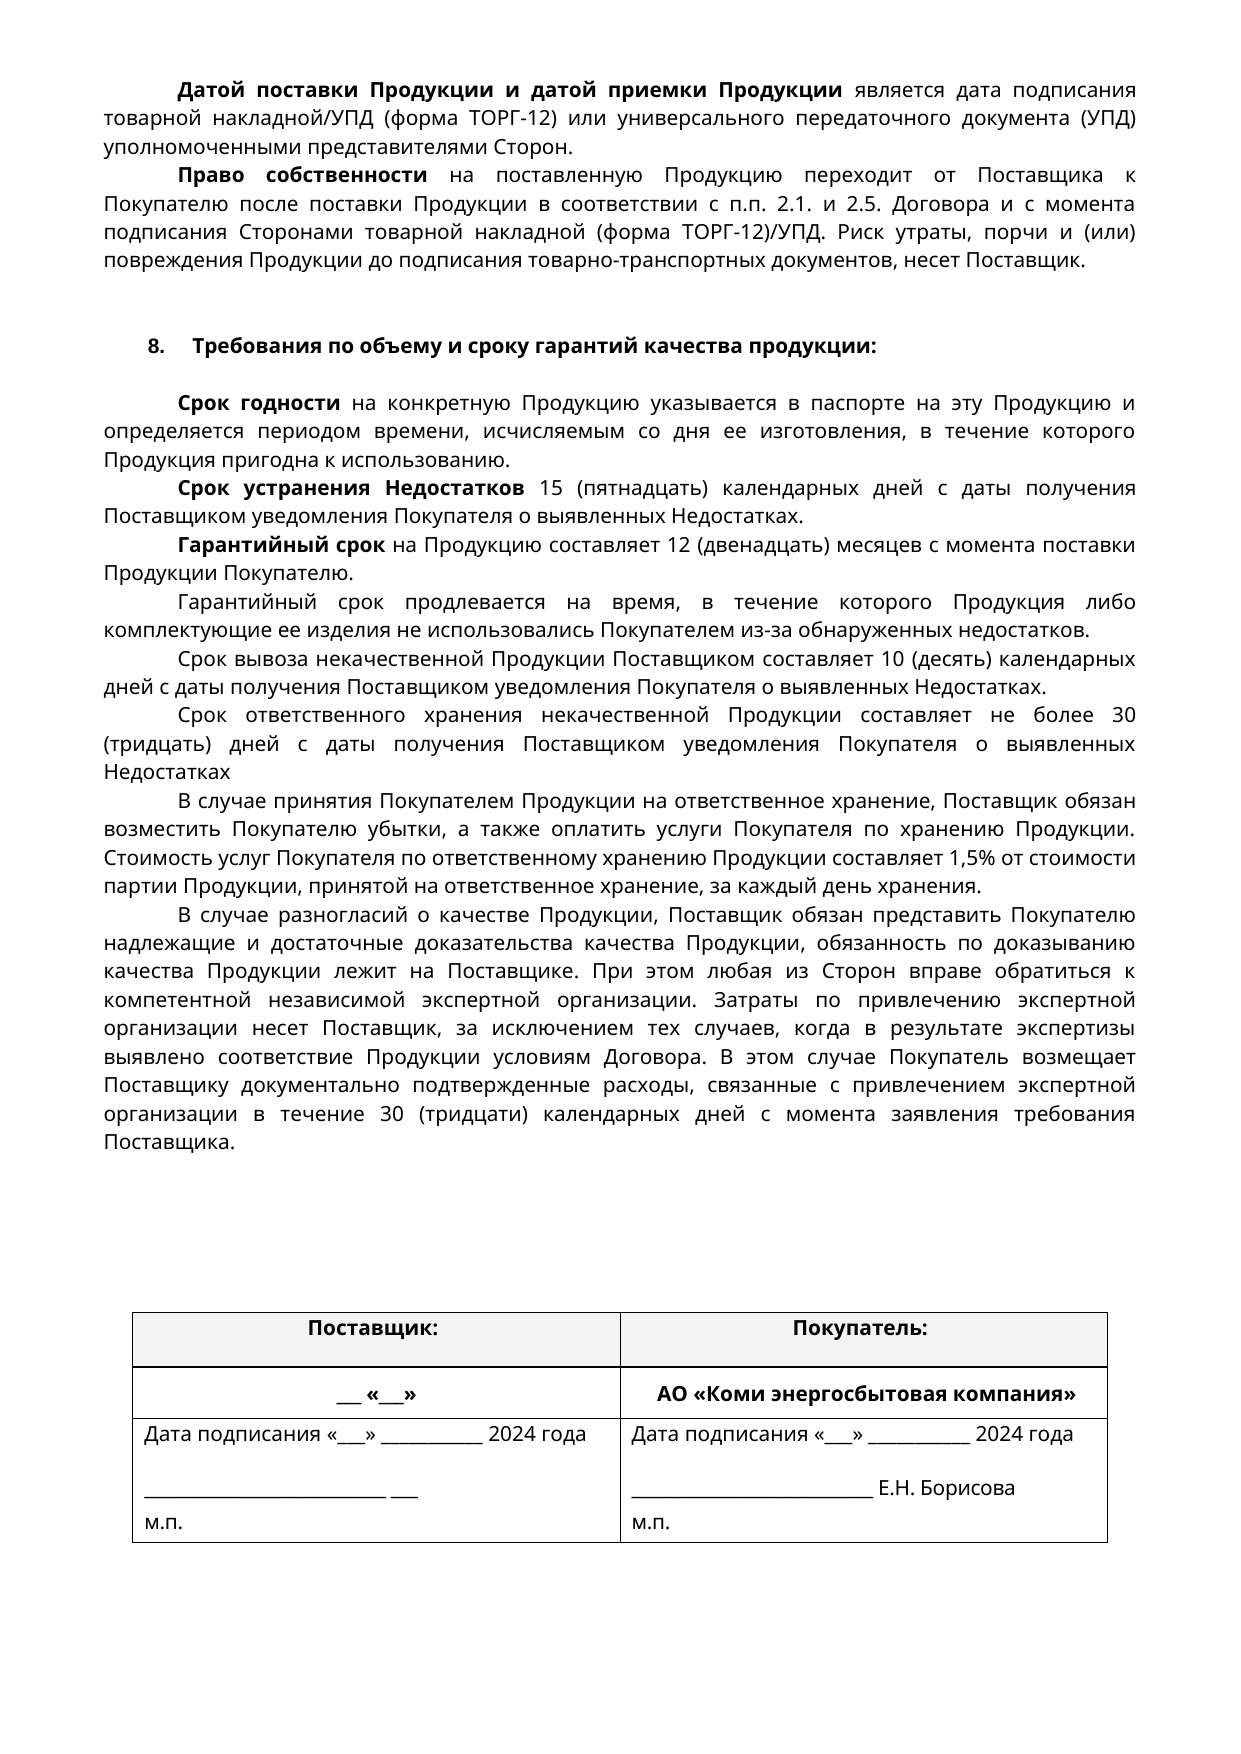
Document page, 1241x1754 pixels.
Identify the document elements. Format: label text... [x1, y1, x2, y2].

text Гарантийный срок продлевается на время, в течение которого Продукция либо комплектующие ее изделия не использовались Покупателем из-за обнаруженных недостатков. [103, 587, 1137, 644]
table_header Поставщик: [133, 1313, 620, 1366]
table_cell АО «Коми энергосбытовая компания» [621, 1368, 1107, 1418]
table_cell Дата подписания «___» ___________ 2024 года ___________________________ ___ м.п. [133, 1419, 620, 1542]
text Срок ответственного хранения некачественной Продукции составляет не более 30 (тридцать) дней с даты получения Поставщиком уведомления Покупателя о выявленных Недостатках [103, 701, 1137, 786]
text Срок вывоза некачественной Продукции Поставщиком составляет 10 (десять) календарных дней с даты получения Поставщиком уведомления Покупателя о выявленных Недостатках. [103, 644, 1137, 701]
text Право собственности на поставленную Продукцию переходит от Поставщика к Покупателю после поставки Продукции в соответствии с п.п. 2.1. и 2.5. Договора и с момента подписания Сторонами товарной накладной (форма ТОРГ-12)/УПД. Риск утраты, порчи и (или) повреждения Продукции до подписания товарно-транспортных документов, несет Поставщик. [103, 160, 1137, 274]
text Срок годности на конкретную Продукцию указывается в паспорте на эту Продукцию и определяется периодом времени, исчисляемым со дня ее изготовления, в течение которого Продукция пригодна к использованию. [103, 388, 1137, 473]
text Гарантийный срок на Продукцию составляет 12 (двенадцать) месяцев с момента поставки Продукции Покупателю. [103, 530, 1137, 587]
table_cell ___ «___» [133, 1368, 620, 1418]
table_cell Дата подписания «___» ___________ 2024 года ___________________________ Е.Н. Борисова м.п. [621, 1419, 1107, 1542]
table_header Покупатель: [621, 1313, 1107, 1366]
text Датой поставки Продукции и датой приемки Продукции является дата подписания товарной накладной/УПД (форма ТОРГ-12) или универсального передаточного документа (УПД) уполномоченными представителями Сторон. [103, 75, 1137, 160]
list Требования по объему и сроку гарантий качества продукции: [103, 331, 1137, 359]
text В случае разногласий о качестве Продукции, Поставщик обязан представить Покупателю надлежащие и достаточные доказательства качества Продукции, обязанность по доказыванию качества Продукции лежит на Поставщике. При этом любая из Сторон вправе обратиться к компетентной независимой экспертной организации. Затраты по привлечению экспертной организации несет Поставщик, за исключением тех случаев, когда в результате экспертизы выявлено соответствие Продукции условиям Договора. В этом случае Покупатель возмещает Поставщику документально подтвержденные расходы, связанные с привлечением экспертной организации в течение 30 (тридцати) календарных дней с момента заявления требования Поставщика. [103, 900, 1137, 1156]
text В случае принятия Покупателем Продукции на ответственное хранение, Поставщик обязан возместить Покупателю убытки, а также оплатить услуги Покупателя по хранению Продукции. Стоимость услуг Покупателя по ответственному хранению Продукции составляет 1,5% от стоимости партии Продукции, принятой на ответственное хранение, за каждый день хранения. [103, 786, 1137, 900]
text Срок устранения Недостатков 15 (пятнадцать) календарных дней с даты получения Поставщиком уведомления Покупателя о выявленных Недостатках. [103, 473, 1137, 530]
